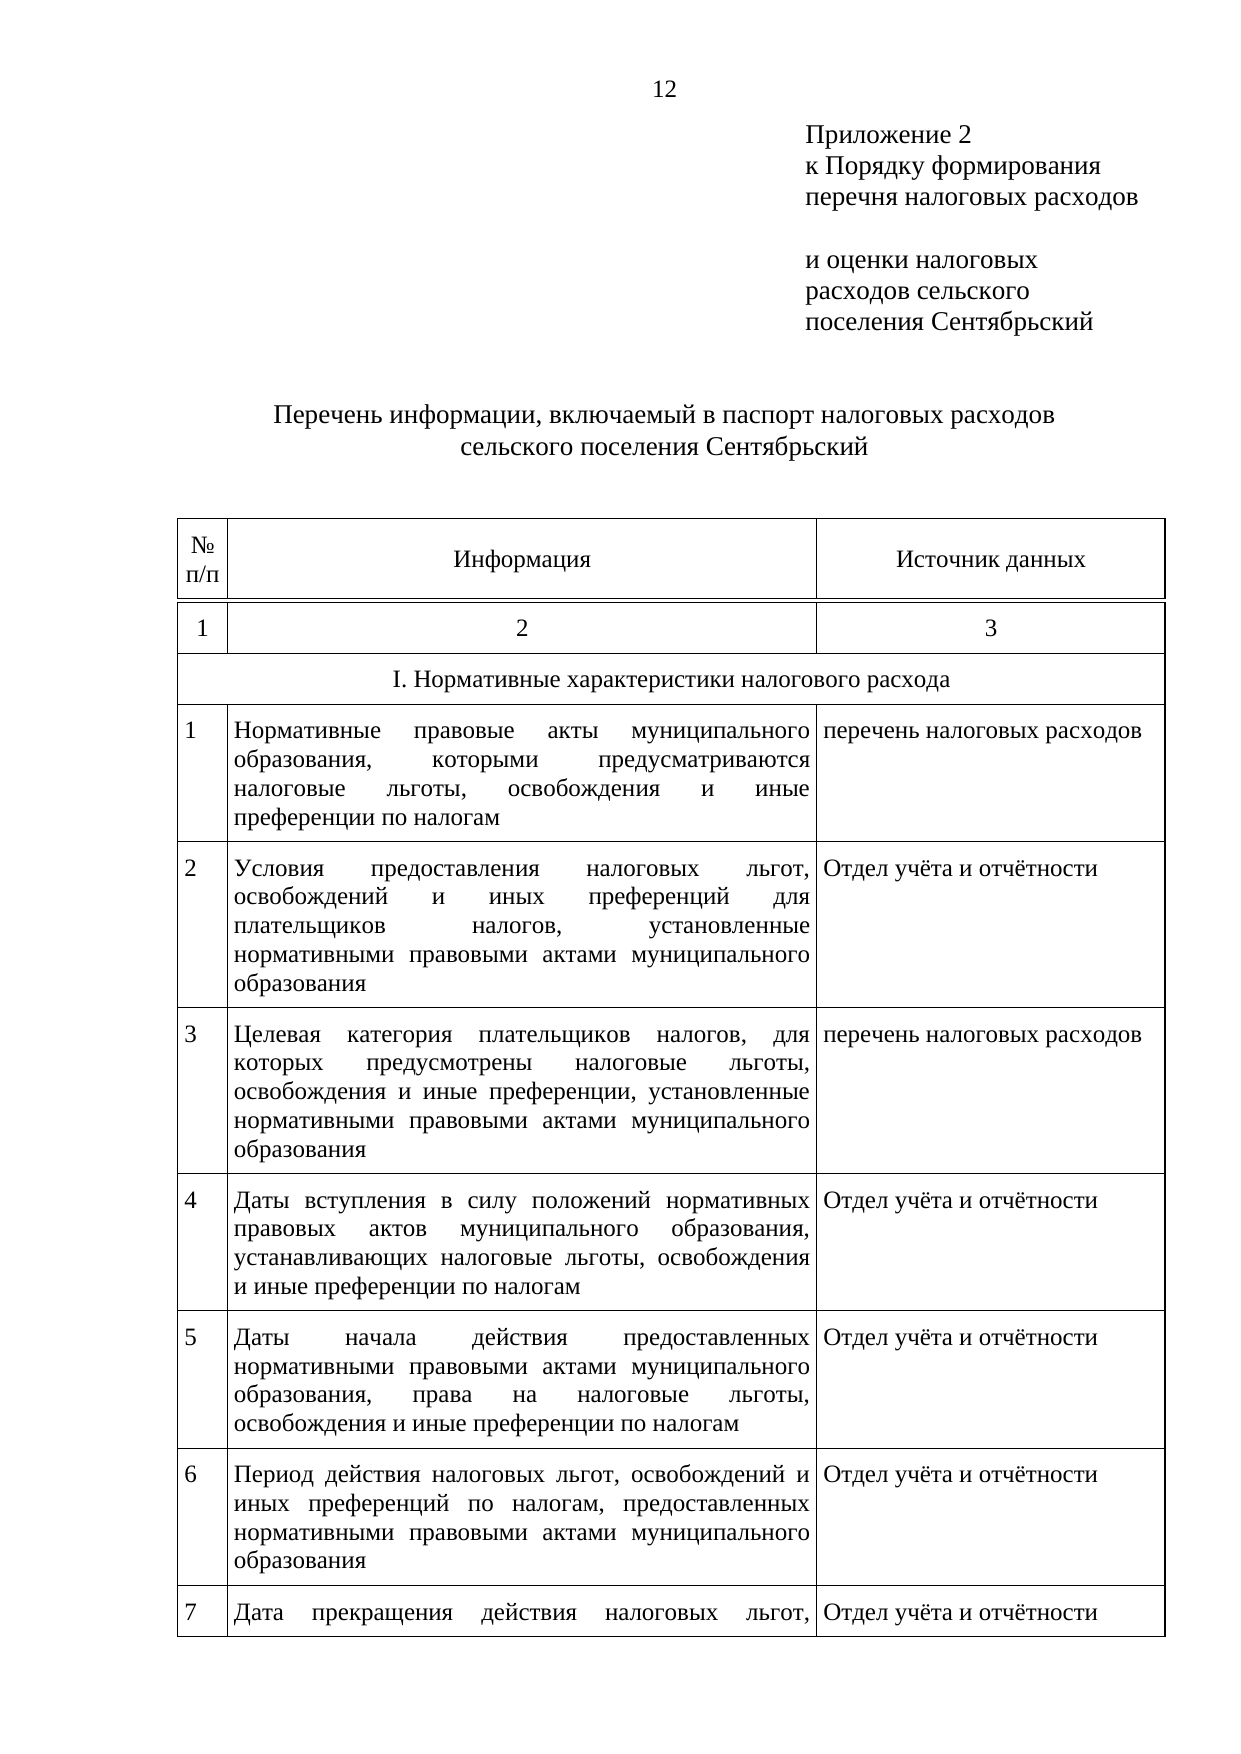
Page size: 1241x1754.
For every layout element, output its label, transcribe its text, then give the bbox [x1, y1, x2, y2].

table_cell перечень налоговых расходов [817, 705, 1164, 841]
table_cell 7 [178, 1586, 227, 1636]
table_cell Условия предоставления налоговых льгот, освобождений и иных преференций для плательщиков налогов, установленные нормативными правовыми актами муниципального образования [228, 842, 816, 1007]
table_header № п/п [178, 519, 227, 598]
table_cell 6 [178, 1449, 227, 1585]
table_cell Отдел учёта и отчётности [817, 1449, 1164, 1585]
table_cell Период действия налоговых льгот, освобождений и иных преференций по налогам, предоставленных нормативными правовыми актами муниципального образования [228, 1449, 816, 1585]
title Перечень информации, включаемый в паспорт налоговых расходов [177, 398, 1152, 429]
table_header Источник данных [817, 519, 1164, 598]
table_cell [228, 1586, 816, 1636]
table_cell Отдел учёта и отчётности [817, 1586, 1164, 1636]
table_cell 4 [178, 1174, 227, 1310]
table_cell 2 [178, 842, 227, 1007]
title сельского поселения Сентябрьский [177, 429, 1152, 461]
table_cell перечень налоговых расходов [817, 1008, 1164, 1173]
table_cell 3 [178, 1008, 227, 1173]
table_cell I. Нормативные характеристики налогового расхода [178, 654, 1164, 704]
table_cell Даты вступления в силу положений нормативных правовых актов муниципального образования, устанавливающих налоговые льготы, освобождения и иные преференции по налогам [228, 1174, 816, 1310]
table_cell 1 [178, 705, 227, 841]
table_cell Целевая категория плательщиков налогов, для которых предусмотрены налоговые льготы, освобождения и иные преференции, установленные нормативными правовыми актами муниципального образования [228, 1008, 816, 1173]
table_header 3 [817, 603, 1164, 653]
table_header Приложение 2 к Порядку формирования перечня налоговых расходов и оценки налоговых расходов сельского поселения Сентябрьский [794, 118, 1152, 336]
table_header Информация [228, 519, 816, 598]
table_cell Нормативные правовые акты муниципального образования, которыми предусматриваются налоговые льготы, освобождения и иные преференции по налогам [228, 705, 816, 841]
table_header 2 [228, 603, 816, 653]
table_cell 5 [178, 1311, 227, 1448]
table_header 1 [178, 603, 227, 653]
table_cell Отдел учёта и отчётности [817, 1174, 1164, 1310]
table_cell Отдел учёта и отчётности [817, 1311, 1164, 1448]
table_cell Даты начала действия предоставленных нормативными правовыми актами муниципального образования, права на налоговые льготы, освобождения и иные преференции по налогам [228, 1311, 816, 1448]
table_cell Отдел учёта и отчётности [817, 842, 1164, 1007]
